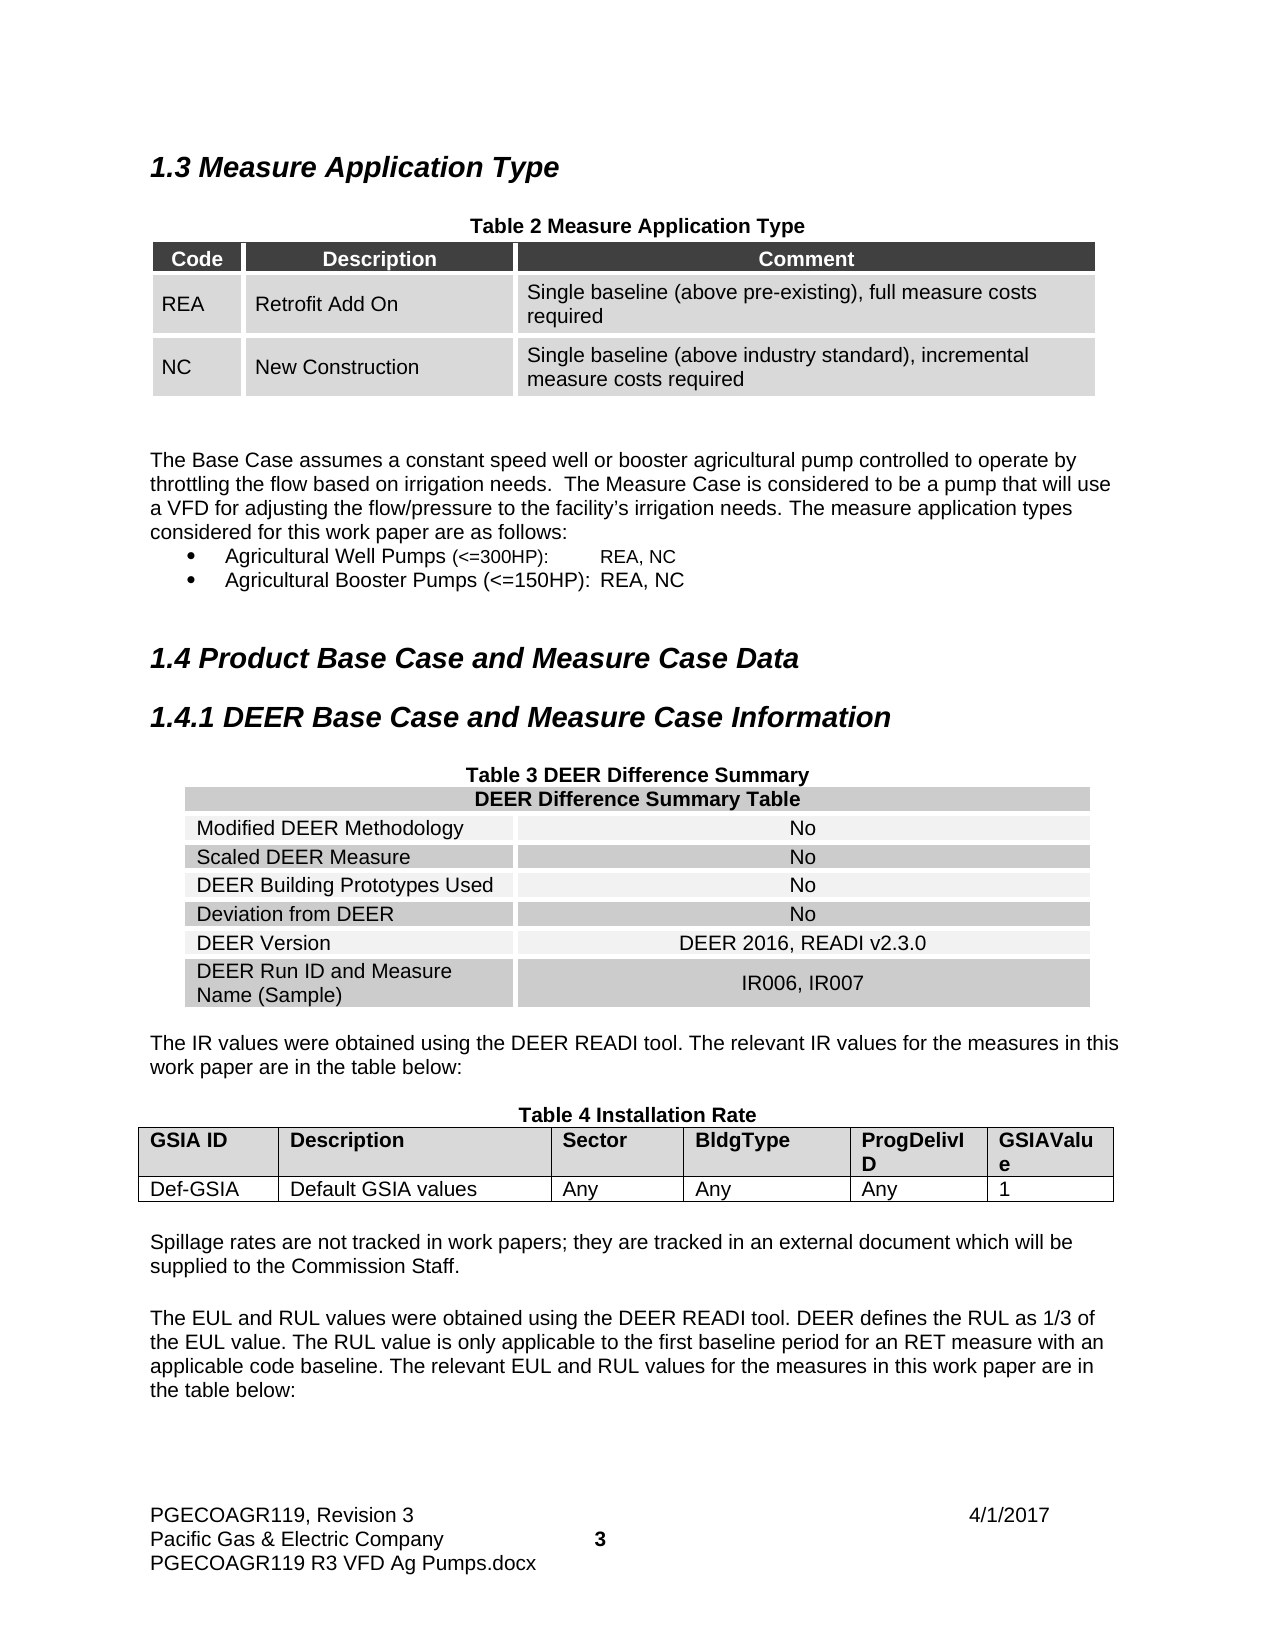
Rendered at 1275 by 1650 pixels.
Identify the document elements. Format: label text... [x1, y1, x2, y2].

table_cell No [518, 873, 1090, 897]
text Spillage rates are not tracked in work papers; they are tracked in an external document which will be supplied to the Commission Staff. [150, 1230, 1125, 1278]
list Agricultural Well Pumps (<=300HP): REA, NC [187, 544, 1125, 568]
text The Base Case assumes a constant speed well or booster agricultural pump controlled to operate by throttling the flow based on irrigation needs. The Measure Case is considered to be a pump that will use a VFD for adjusting the flow/pressure to the facility’s irrigation needs. The measure application types considered for this work paper are as follows: [150, 448, 1125, 544]
table_cell IR006, IR007 [518, 959, 1090, 1007]
table_header Description [279, 1128, 551, 1176]
table_cell Any [851, 1177, 987, 1201]
table_header ProgDelivID [851, 1128, 987, 1176]
table_header DEER Difference Summary Table [185, 787, 1090, 811]
list Agricultural Booster Pumps (<=150HP): REA, NC [187, 568, 1125, 592]
table_cell DEER 2016, READI v2.3.0 [518, 931, 1090, 954]
subtitle 1.4 Product Base Case and Measure Case Data [150, 641, 1125, 674]
table_header Code [153, 242, 244, 271]
subtitle 1.4.1 DEER Base Case and Measure Case Information [150, 699, 1125, 733]
table_cell Def-GSIA [139, 1177, 278, 1201]
table_header Comment [518, 242, 1095, 271]
table_cell Modified DEER Methodology [185, 816, 513, 840]
table_cell No [518, 816, 1090, 840]
table_cell No [518, 902, 1090, 926]
table_cell DEER Run ID and Measure Name (Sample) [185, 959, 513, 1007]
table_cell Default GSIA values [279, 1177, 551, 1201]
text The IR values were obtained using the DEER READI tool. The relevant IR values for the measures in this work paper are in the table below: [150, 1031, 1125, 1079]
table_cell NC [153, 338, 241, 396]
table_cell REA [153, 275, 241, 333]
table_header BldgType [684, 1128, 850, 1176]
table_cell Scaled DEER Measure [185, 845, 513, 868]
table_cell DEER Building Prototypes Used [185, 873, 513, 897]
table_cell 1 [988, 1177, 1113, 1201]
table_cell Deviation from DEER [185, 902, 513, 926]
table_cell Any [684, 1177, 850, 1201]
table_header Description [246, 242, 516, 271]
table_cell New Construction [246, 338, 513, 396]
table_header GSIA ID [139, 1128, 278, 1176]
table_header GSIAValue [988, 1128, 1113, 1176]
table_cell No [518, 845, 1090, 868]
table_cell Any [552, 1177, 683, 1201]
table_header Sector [552, 1128, 683, 1176]
table_cell DEER Version [185, 931, 513, 954]
table_cell Single baseline (above pre-existing), full measure costs required [518, 275, 1095, 333]
table_cell Single baseline (above industry standard), incremental measure costs required [518, 338, 1095, 396]
text The EUL and RUL values were obtained using the DEER READI tool. DEER defines the RUL as 1/3 of the EUL value. The RUL value is only applicable to the first baseline period for an RET measure with an applicable code baseline. The relevant EUL and RUL values for the measures in this work paper are in the table below: [150, 1306, 1125, 1402]
subtitle 1.3 Measure Application Type [150, 150, 1125, 183]
table_cell Retrofit Add On [246, 275, 513, 333]
